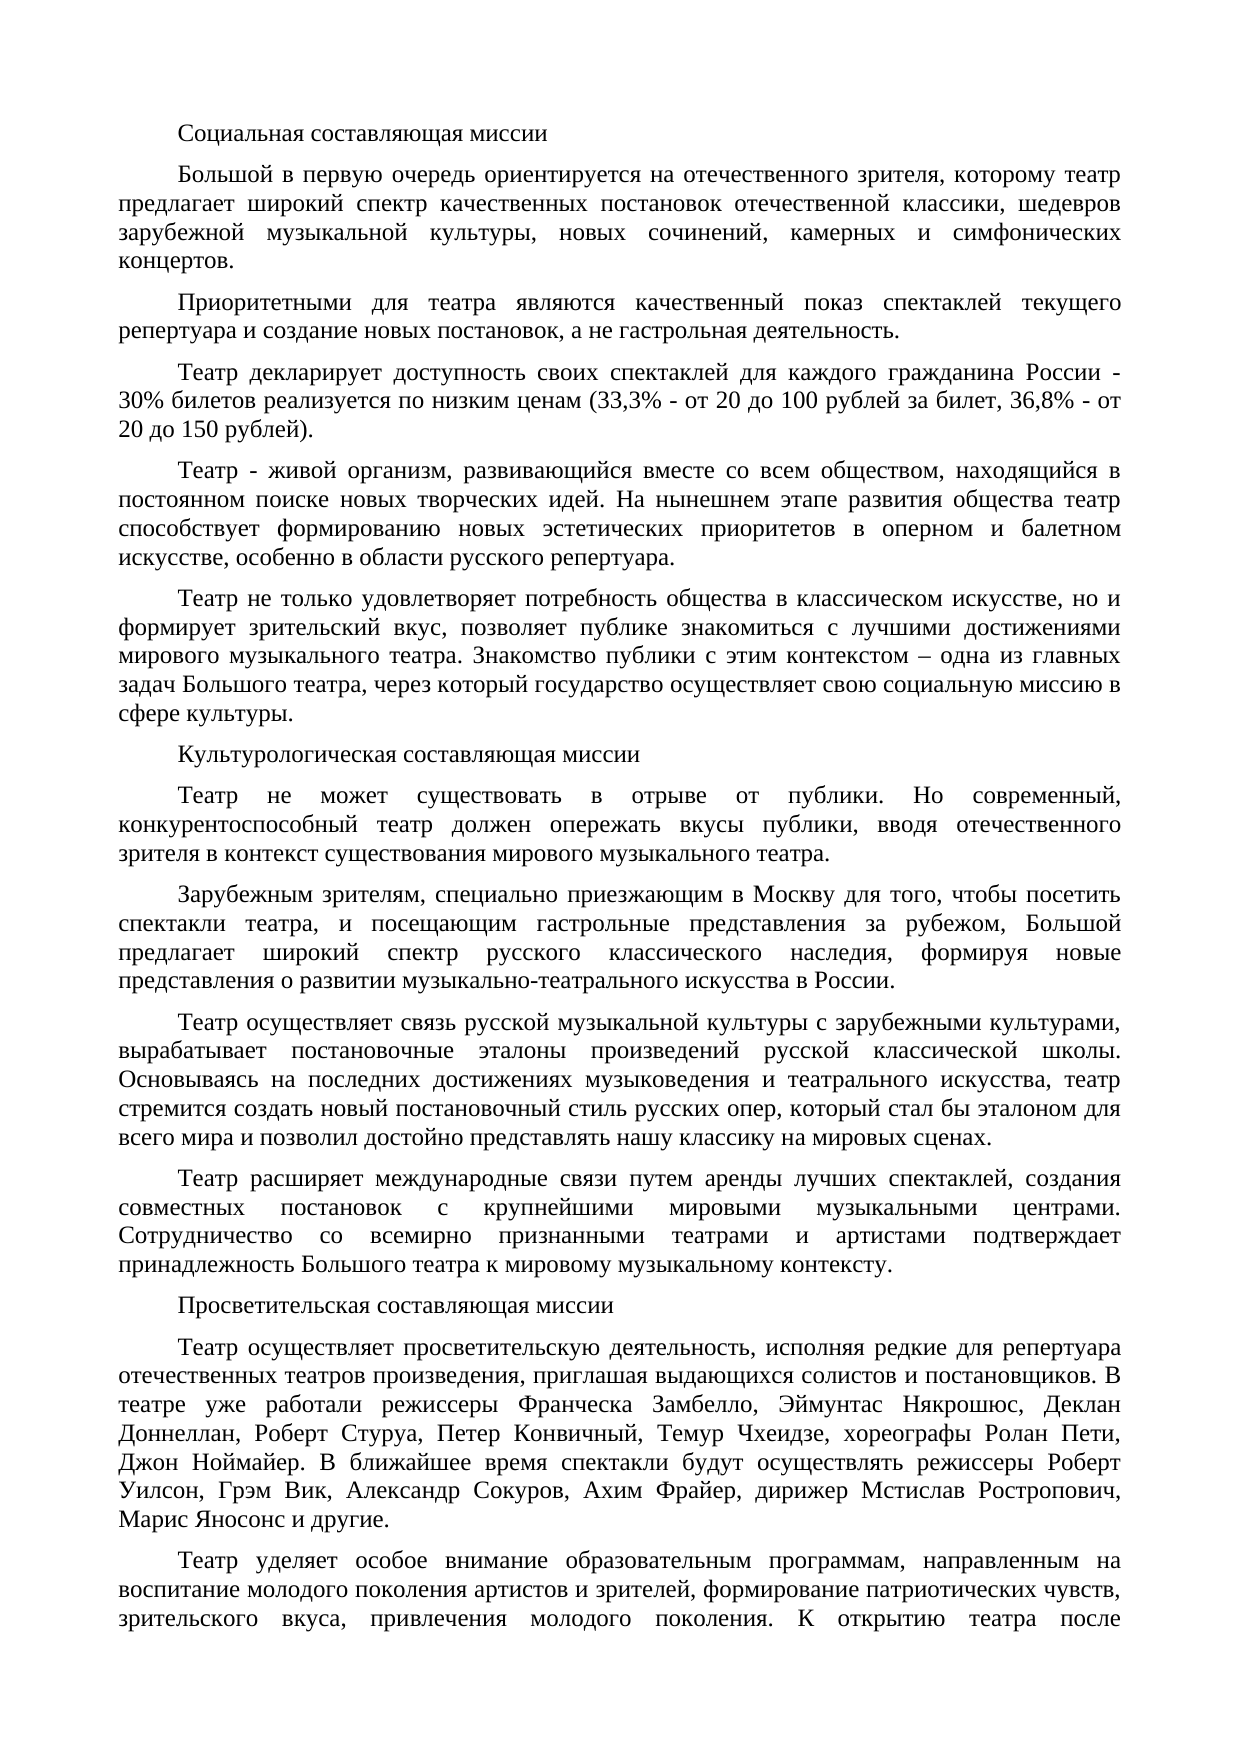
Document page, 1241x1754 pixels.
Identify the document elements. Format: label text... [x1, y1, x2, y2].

text Театр декларирует доступность своих спектаклей для каждого гражданина России - 30% билетов реализуется по низким ценам (33,3% - от 20 до 100 рублей за билет, 36,8% - от 20 до 150 рублей). [118, 357, 1122, 443]
text Театр осуществляет просветительскую деятельность, исполняя редкие для репертуара отечественных театров произведения, приглашая выдающихся солистов и постановщиков. В театре уже работали режиссеры Франческа Замбелло, Эймунтас Някрошюс, Деклан Доннеллан, Роберт Стуруа, Петер Конвичный, Темур Чхеидзе, хореографы Ролан Пети, Джон Ноймайер. В ближайшее время спектакли будут осуществлять режиссеры Роберт Уилсон, Грэм Вик, Александр Сокуров, Ахим Фрайер, дирижер Мстислав Ростропович, Марис Яносонс и другие. [118, 1332, 1122, 1533]
text Культурологическая составляющая миссии [118, 739, 1122, 768]
text Театр расширяет международные связи путем аренды лучших спектаклей, создания совместных постановок с крупнейшими мировыми музыкальными центрами. Сотрудничество со всемирно признанными театрами и артистами подтверждает принадлежность Большого театра к мировому музыкальному контексту. [118, 1163, 1122, 1278]
text Большой в первую очередь ориентируется на отечественного зрителя, которому театр предлагает широкий спектр качественных постановок отечественной классики, шедевров зарубежной музыкальной культуры, новых сочинений, камерных и симфонических концертов. [118, 159, 1122, 274]
text Социальная составляющая миссии [118, 118, 1122, 147]
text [118, 1546, 1122, 1632]
text Зарубежным зрителям, специально приезжающим в Москву для того, чтобы посетить спектакли театра, и посещающим гастрольные представления за рубежом, Большой предлагает широкий спектр русского классического наследия, формируя новые представления о развитии музыкально-театрального искусства в России. [118, 879, 1122, 994]
text Просветительская составляющая миссии [118, 1291, 1122, 1319]
text Театр не только удовлетворяет потребность общества в классическом искусстве, но и формирует зрительский вкус, позволяет публике знакомиться с лучшими достижениями мирового музыкального театра. Знакомство публики с этим контекстом – одна из главных задач Большого театра, через который государство осуществляет свою социальную миссию в сфере культуры. [118, 583, 1122, 727]
text Театр не может существовать в отрыве от публики. Но современный, конкурентоспособный театр должен опережать вкусы публики, вводя отечественного зрителя в контекст существования мирового музыкального театра. [118, 781, 1122, 867]
text Приоритетными для театра являются качественный показ спектаклей текущего репертуара и создание новых постановок, а не гастрольная деятельность. [118, 287, 1122, 344]
text Театр осуществляет связь русской музыкальной культуры с зарубежными культурами, вырабатывает постановочные эталоны произведений русской классической школы. Основываясь на последних достижениях музыковедения и театрального искусства, театр стремится создать новый постановочный стиль русских опер, который стал бы эталоном для всего мира и позволил достойно представлять нашу классику на мировых сценах. [118, 1007, 1122, 1151]
text Театр - живой организм, развивающийся вместе со всем обществом, находящийся в постоянном поиске новых творческих идей. На нынешнем этапе развития общества театр способствует формированию новых эстетических приоритетов в оперном и балетном искусстве, особенно в области русского репертуара. [118, 456, 1122, 571]
